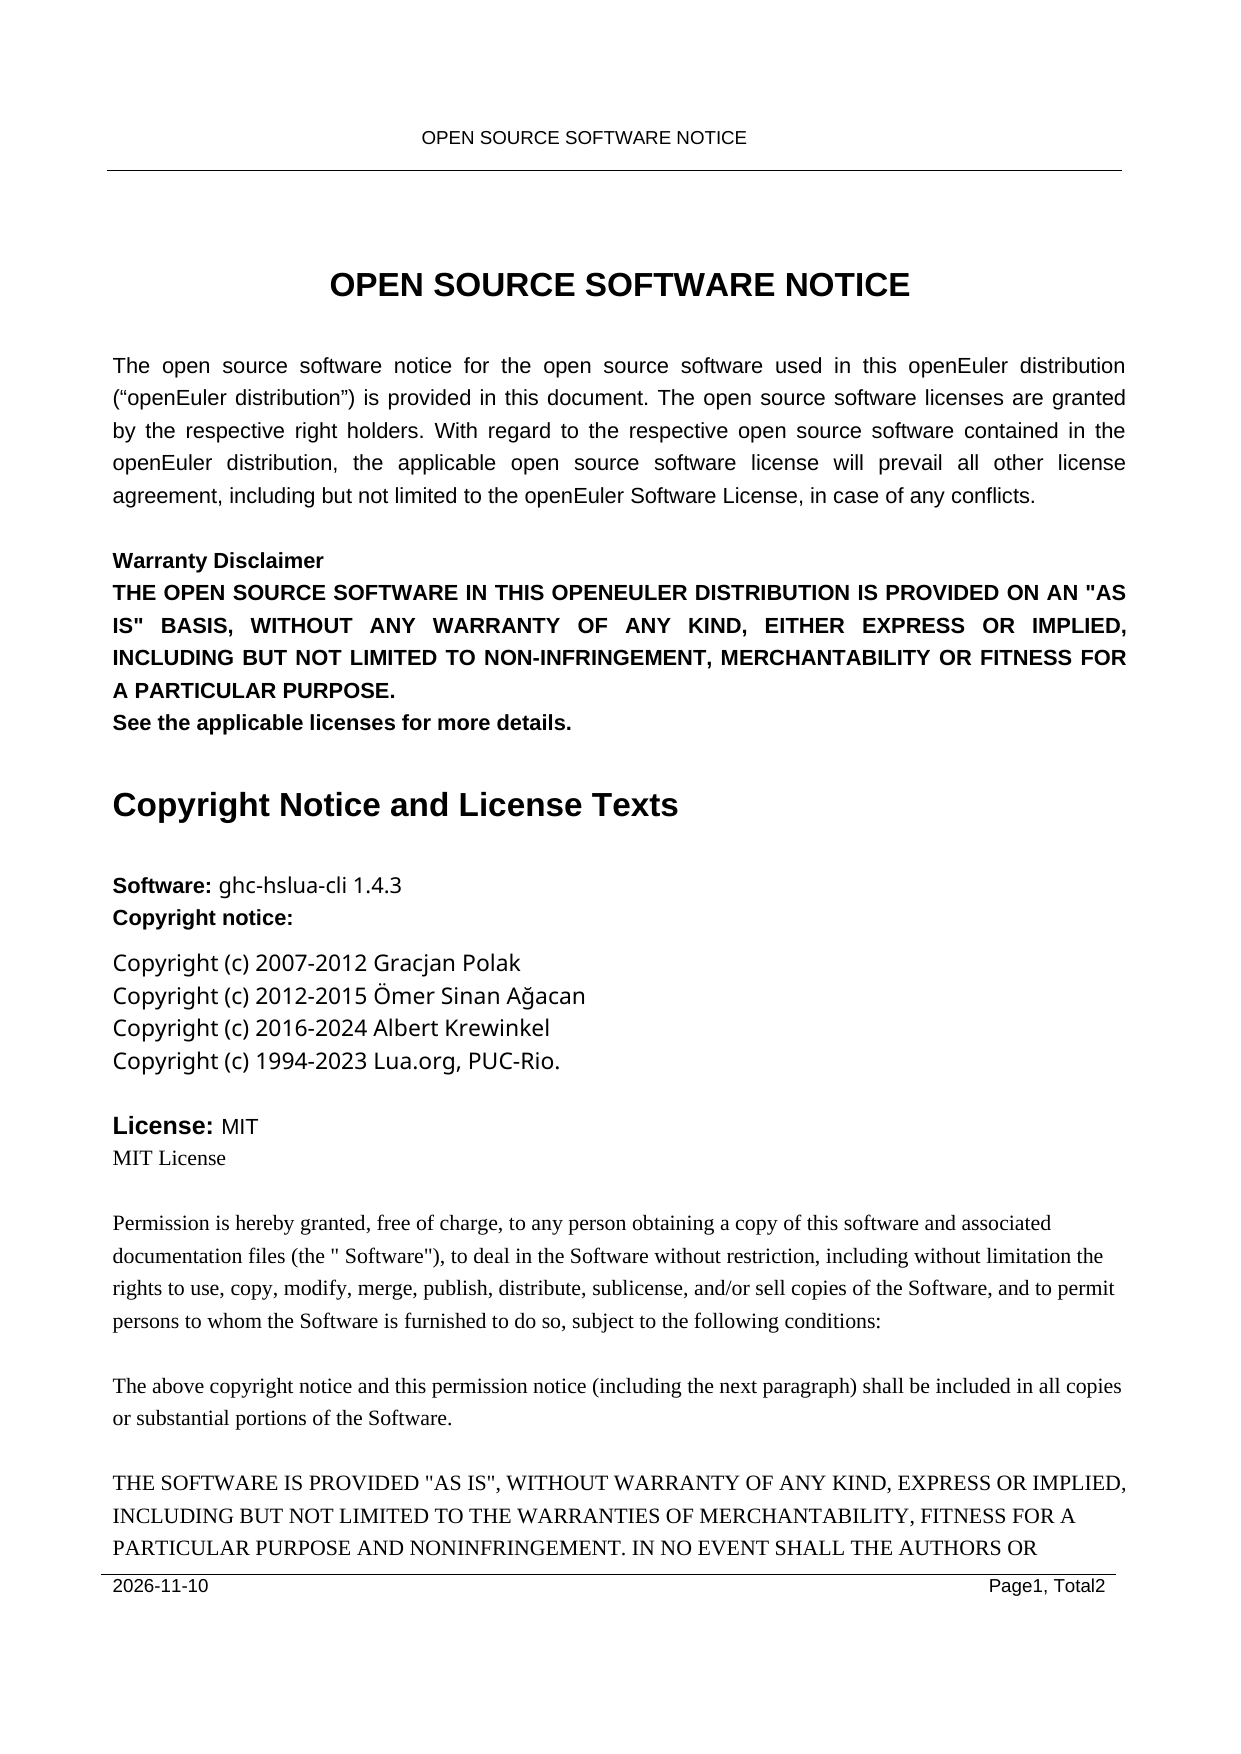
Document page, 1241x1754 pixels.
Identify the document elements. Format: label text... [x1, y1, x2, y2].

text Copyright (c) 2007-2012 Gracjan Polak Copyright (c) 2012-2015 Ömer Sinan Ağacan Copyright (c) 2016-2024 Albert Krewinkel Copyright (c) 1994-2023 Lua.org, PUC-Rio. [112, 947, 1128, 1109]
text Copyright notice: [112, 901, 1128, 934]
text Copyright Notice and License Texts [112, 771, 1128, 836]
text Warranty Disclaimer [112, 544, 1128, 576]
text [112, 1142, 1128, 1564]
text OPEN SOURCE SOFTWARE NOTICE [112, 251, 1128, 316]
text The open source software notice for the open source software used in this openEuler distribution (“openEuler distribution”) is provided in this document. The open source software licenses are granted by the respective right holders. With regard to the respective open source software contained in the openEuler distribution, the applicable open source software license will prevail all other license agreement, including but not limited to the openEuler Software License, in case of any conflicts. [112, 349, 1128, 511]
text THE OPEN SOURCE SOFTWARE IN THIS OPENEULER DISTRIBUTION IS PROVIDED ON AN "AS IS" BASIS, WITHOUT ANY WARRANTY OF ANY KIND, EITHER EXPRESS OR IMPLIED, INCLUDING BUT NOT LIMITED TO NON-INFRINGEMENT, MERCHANTABILITY OR FITNESS FOR A PARTICULAR PURPOSE. See the applicable licenses for more details. [112, 576, 1128, 739]
text License: MIT [112, 1109, 1128, 1142]
title Software: ghc-hslua-cli 1.4.3 [112, 869, 1128, 901]
